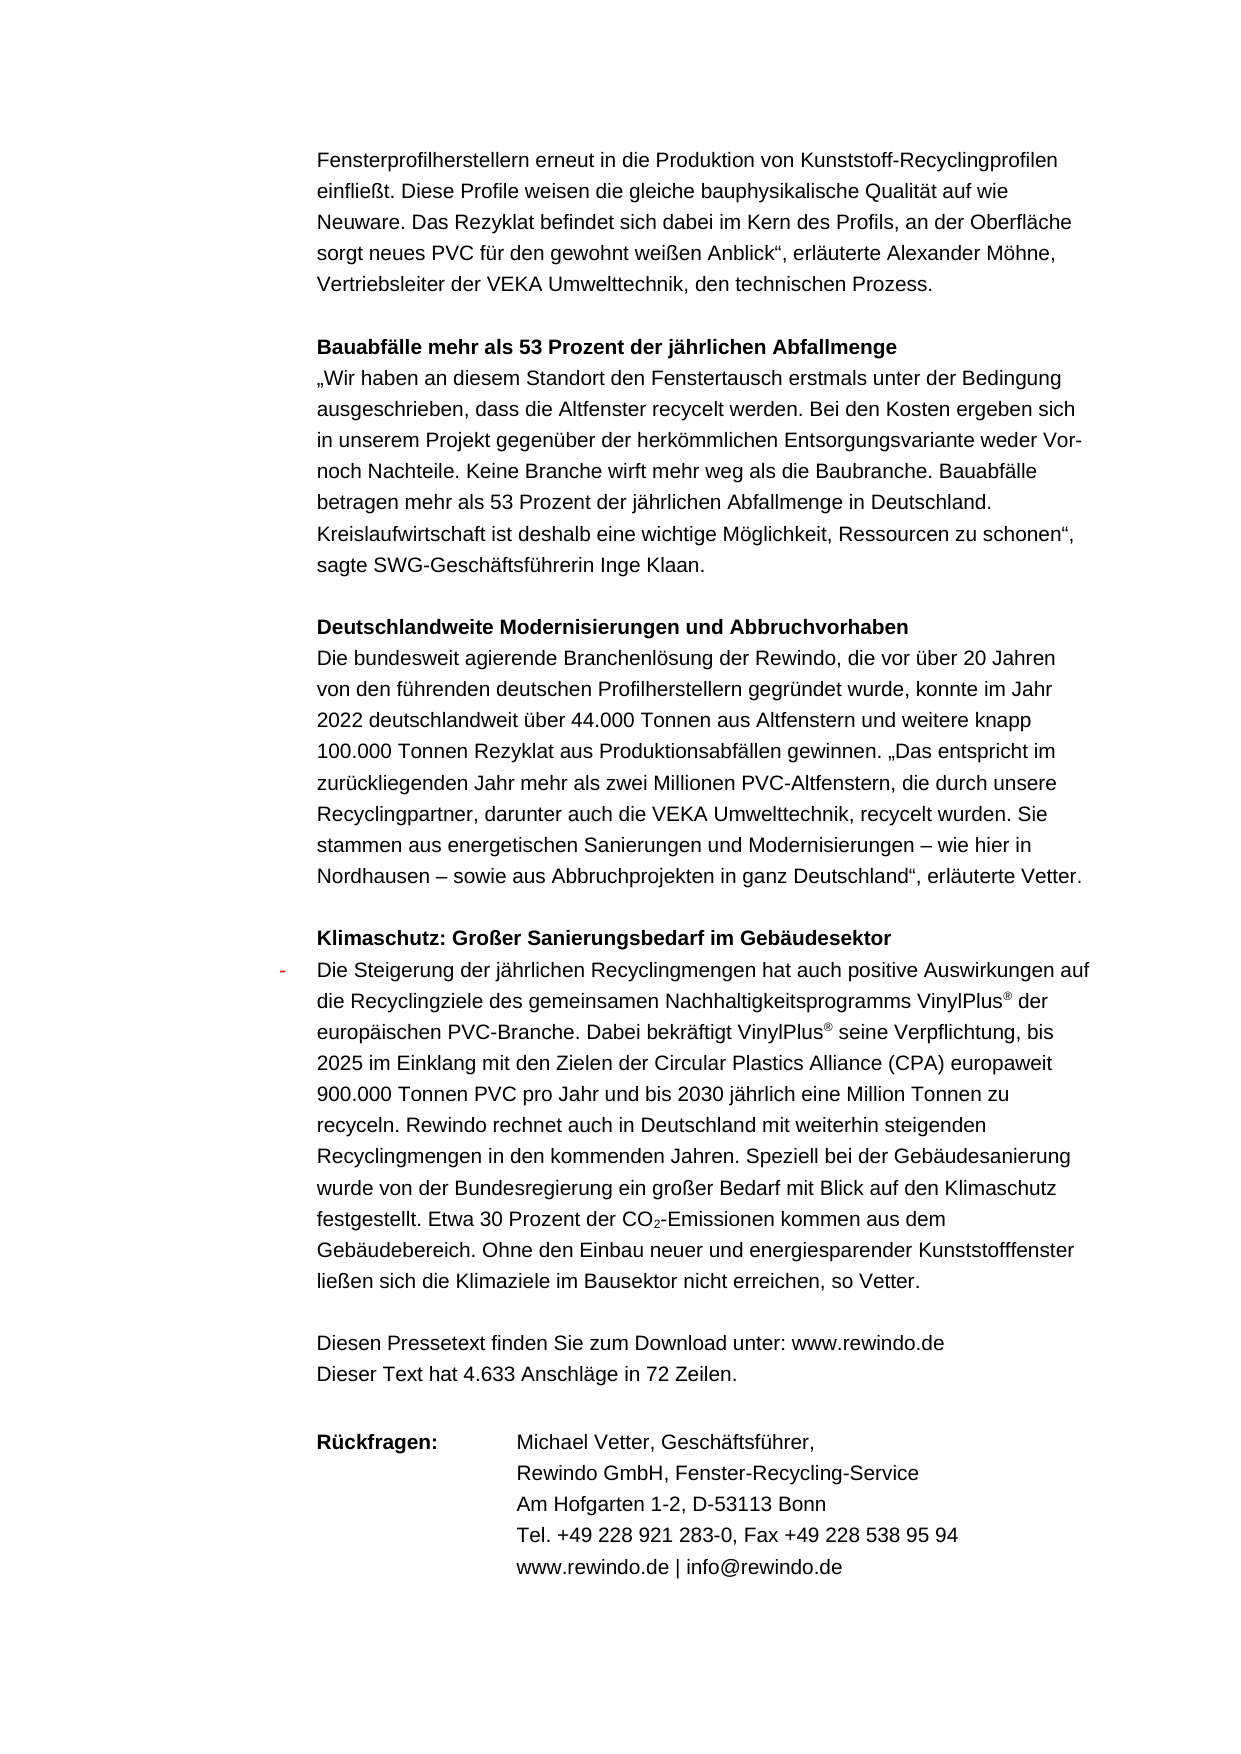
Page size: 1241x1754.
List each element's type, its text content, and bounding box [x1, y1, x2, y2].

text Rückfragen: Michael Vetter, Geschäftsführer, Rewindo GmbH, Fenster-Recycling-Service [316, 1430, 1093, 1485]
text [317, 148, 1093, 296]
text Diesen Pressetext finden Sie zum Download unter: www.rewindo.de [243, 1331, 1019, 1355]
text Deutschlandweite Modernisierungen und Abbruchvorhaben [317, 615, 1093, 639]
text Bauabfälle mehr als 53 Prozent der jährlichen Abfallmenge [317, 334, 1093, 358]
list Die Steigerung der jährlichen Recyclingmengen hat auch positive Auswirkungen auf die Recyclingziele des gemeinsamen Nachhaltigkeitsprogramms VinylPlus® der europäischen PVC-Branche. Dabei bekräftigt VinylPlus® seine Verpflichtung, bis 2025 im Einklang mit den Zielen der Circular Plastics Alliance (CPA) europaweit 900.000 Tonnen PVC pro Jahr und bis 2030 jährlich eine Million Tonnen zu recyceln. Rewindo rechnet auch in Deutschland mit weiterhin steigenden Recyclingmengen in den kommenden Jahren. Speziell bei der Gebäudesanierung wurde von der Bundesregierung ein großer Bedarf mit Blick auf den Klimaschutz festgestellt. Etwa 30 Prozent der CO2-Emissionen kommen aus dem Gebäudebereich. Ohne den Einbau neuer und energiesparender Kunststofffenster ließen sich die Klimaziele im Bausektor nicht erreichen, so Vetter. [279, 957, 1093, 1293]
text Dieser Text hat 4.633 Anschläge in 72 Zeilen. [316, 1362, 1019, 1386]
text Die bundesweit agierende Branchenlösung der Rewindo, die vor über 20 Jahren von den führenden deutschen Profilherstellern gegründet wurde, konnte im Jahr 2022 deutschlandweit über 44.000 Tonnen aus Altfenstern und weitere knapp 100.000 Tonnen Rezyklat aus Produktionsabfällen gewinnen. „Das entspricht im zurückliegenden Jahr mehr als zwei Millionen PVC-Altfenstern, die durch unsere Recyclingpartner, darunter auch die VEKA Umwelttechnik, recycelt wurden. Sie stammen aus energetischen Sanierungen und Modernisierungen – wie hier in Nordhausen – sowie aus Abbruchprojekten in ganz Deutschland“, erläuterte Vetter. [317, 646, 1093, 888]
text Am Hofgarten 1-2, D-53113 Bonn [516, 1492, 1093, 1516]
text www.rewindo.de | info@rewindo.de [464, 1554, 1093, 1578]
text Klimaschutz: Großer Sanierungsbedarf im Gebäudesektor [317, 926, 1093, 950]
text Tel. +49 228 921 283-0, Fax +49 228 538 95 94 [516, 1523, 1093, 1547]
text „Wir haben an diesem Standort den Fenstertausch erstmals unter der Bedingung ausgeschrieben, dass die Altfenster recycelt werden. Bei den Kosten ergeben sich in unserem Projekt gegenüber der herkömmlichen Entsorgungsvariante weder Vor- noch Nachteile. Keine Branche wirft mehr weg als die Baubranche. Bauabfälle betragen mehr als 53 Prozent der jährlichen Abfallmenge in Deutschland. Kreislaufwirtschaft ist deshalb eine wichtige Möglichkeit, Ressourcen zu schonen“, sagte SWG-Geschäftsführerin Inge Klaan. [317, 366, 1093, 576]
